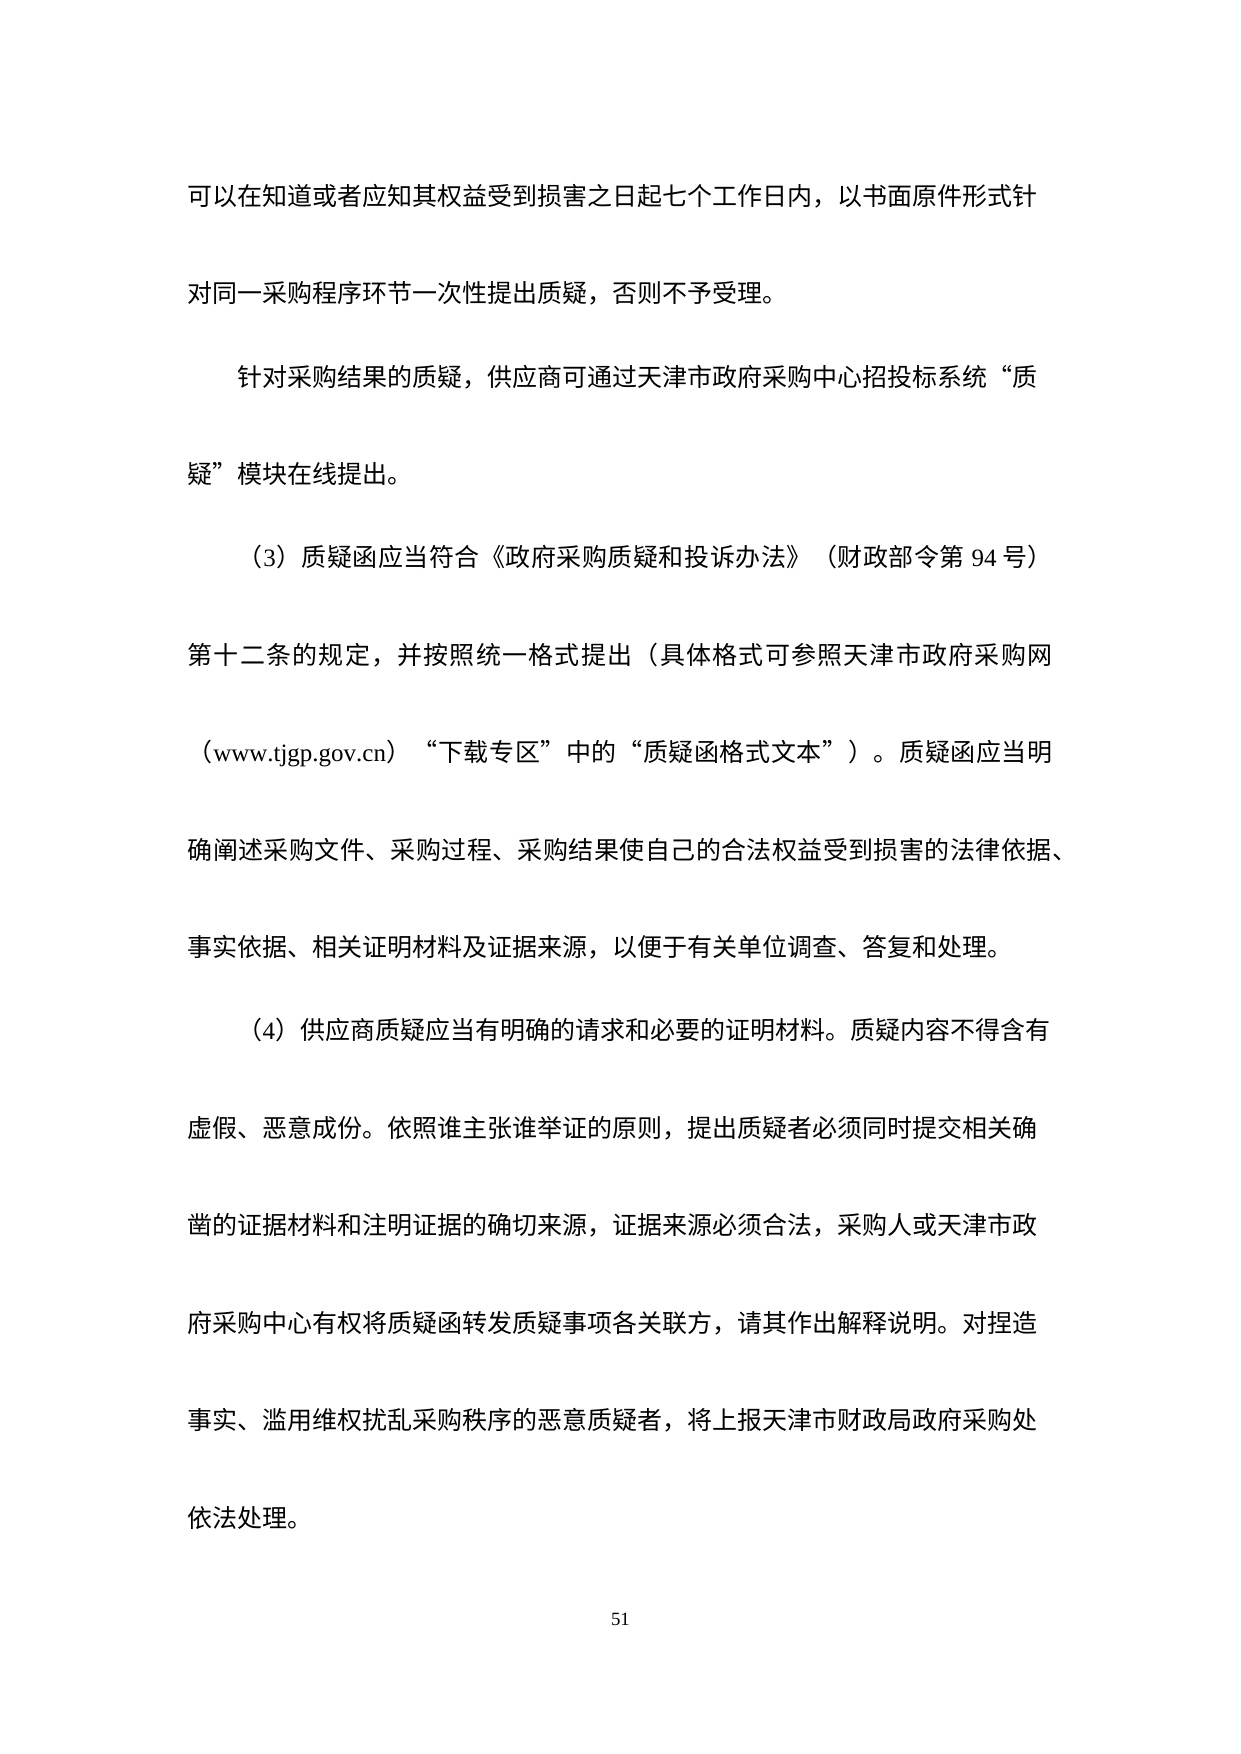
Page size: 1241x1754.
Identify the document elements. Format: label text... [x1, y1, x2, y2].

text 针对采购结果的质疑，供应商可通过天津市政府采购中心招投标系统“质疑”模块在线提出。 [187, 343, 1053, 505]
text （3）质疑函应当符合《政府采购质疑和投诉办法》（财政部令第94号）第十二条的规定，并按照统一格式提出（具体格式可参照天津市政府采购网（www.tjgp.gov.cn）“下载专区”中的“质疑函格式文本”）。质疑函应当明确阐述采购文件、采购过程、采购结果使自己的合法权益受到损害的法律依据、事实依据、相关证明材料及证据来源，以便于有关单位调查、答复和处理。 [187, 523, 1053, 978]
text （4）供应商质疑应当有明确的请求和必要的证明材料。质疑内容不得含有虚假、恶意成份。依照谁主张谁举证的原则，提出质疑者必须同时提交相关确凿的证据材料和注明证据的确切来源，证据来源必须合法，采购人或天津市政府采购中心有权将质疑函转发质疑事项各关联方，请其作出解释说明。对捏造事实、滥用维权扰乱采购秩序的恶意质疑者，将上报天津市财政局政府采购处依法处理。 [187, 996, 1053, 1549]
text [187, 162, 1053, 324]
